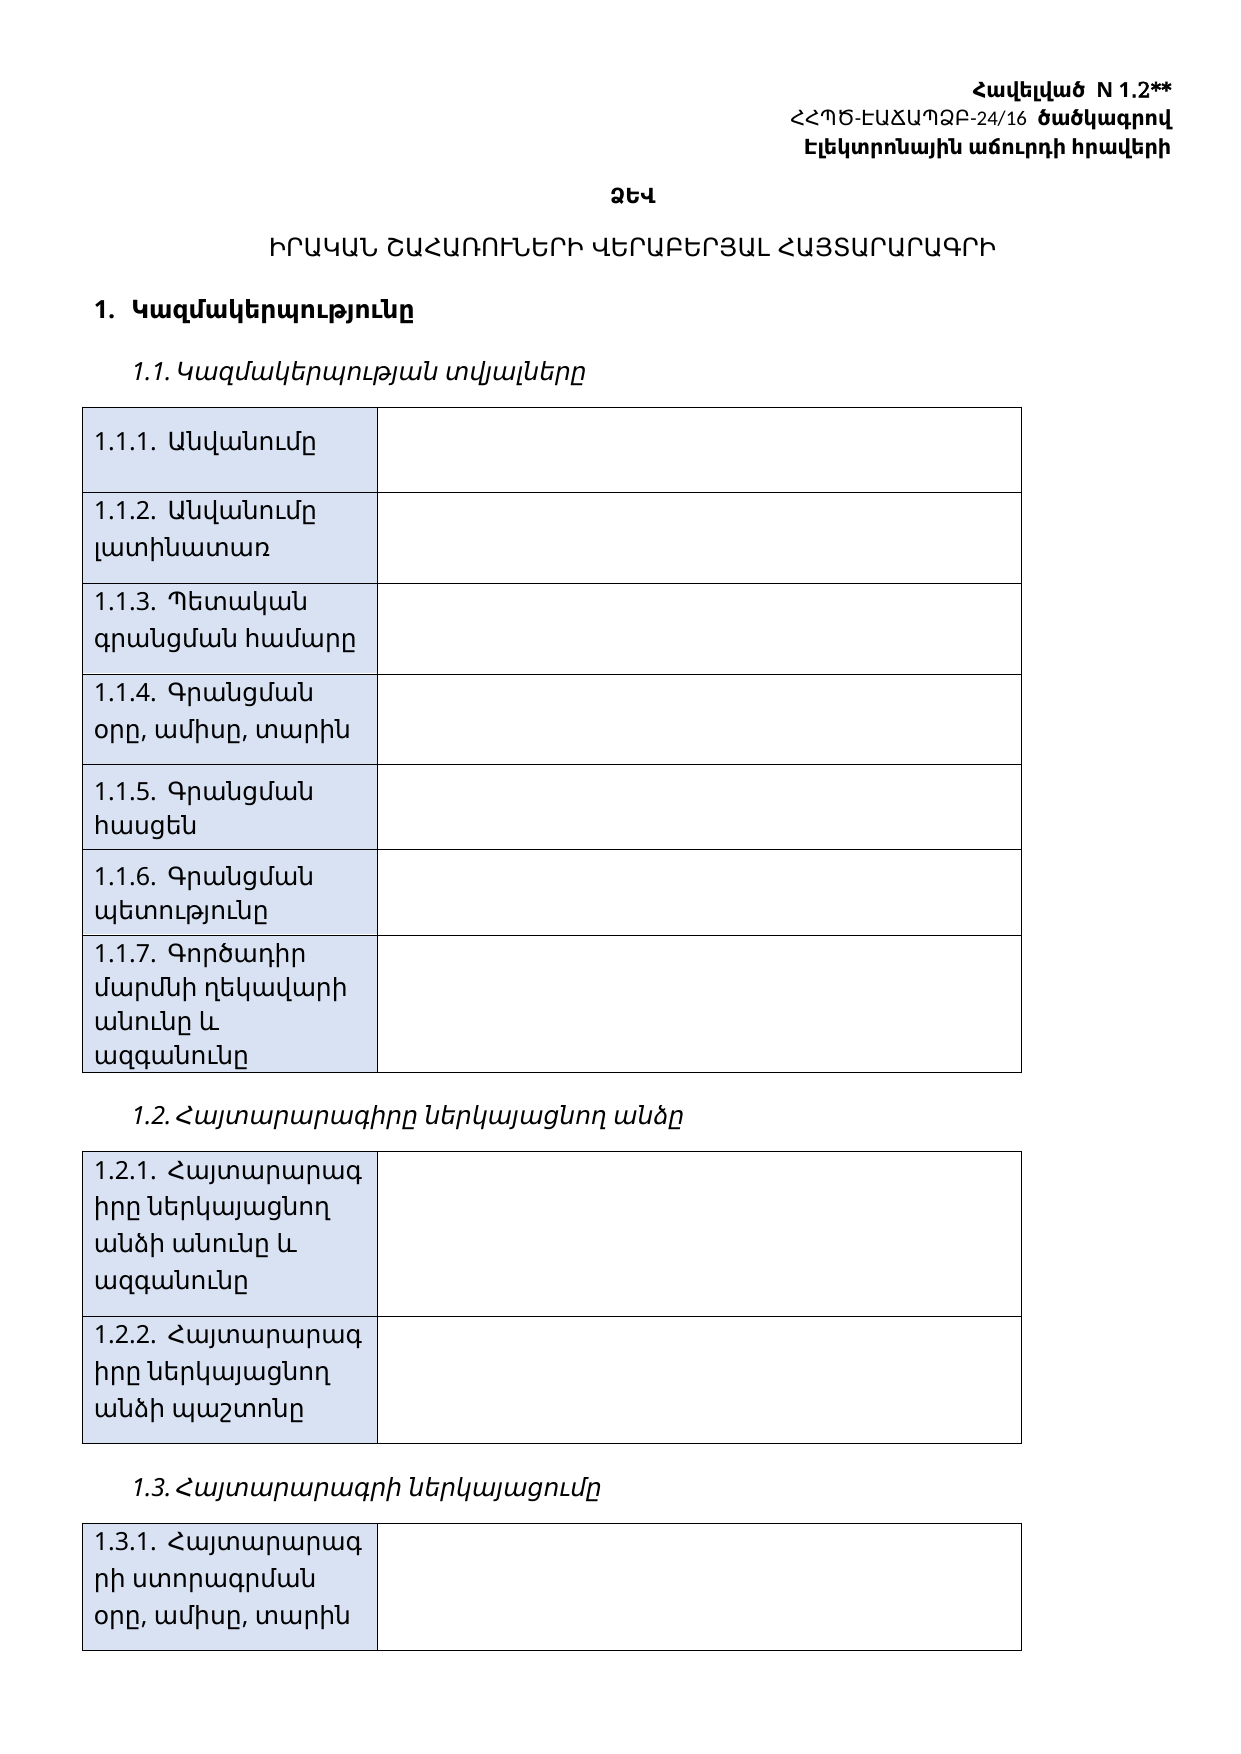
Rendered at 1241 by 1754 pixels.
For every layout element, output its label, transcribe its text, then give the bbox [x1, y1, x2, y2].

list Կազմակերպությունը [94, 291, 1171, 326]
list Հայտարարագիրը ներկայացնող անձը [131, 1098, 1171, 1132]
text ՀՀՊԾ-ԷԱՃԱՊՁԲ-24/16 ծածկագրով [94, 103, 1171, 132]
table_cell [378, 584, 1021, 673]
table_cell Գրանցման հասցեն [83, 765, 377, 849]
table_header [378, 1152, 1021, 1316]
text ՁԵՎ [94, 184, 1171, 209]
table_cell Գործադիր մարմնի ղեկավարի անունը և ազգանունը [83, 936, 377, 1072]
text Էլեկտրոնային աճուրդի հրավերի [94, 132, 1171, 160]
text Հավելված N 1․2** [94, 75, 1171, 103]
table_cell Հայտարարագիրը ներկայացնող անձի պաշտոնը [83, 1317, 377, 1443]
table_cell [378, 675, 1021, 764]
table_cell Պետական գրանցման համարը [83, 584, 377, 673]
table_cell [378, 765, 1021, 849]
table_cell [378, 850, 1021, 934]
text ԻՐԱԿԱՆ ՇԱՀԱՌՈՒՆԵՐԻ ՎԵՐԱԲԵՐՅԱԼ ՀԱՅՏԱՐԱՐԱԳՐԻ [94, 233, 1171, 262]
table_cell Գրանցման օրը, ամիսը, տարին [83, 675, 377, 764]
table_header Անվանումը [83, 408, 377, 492]
table_cell [378, 1317, 1021, 1443]
table_cell [378, 936, 1021, 1072]
table_cell Անվանումը լատինատառ [83, 493, 377, 583]
list Կազմակերպության տվյալները [131, 353, 1171, 387]
table_header [378, 1524, 1021, 1650]
table_header Հայտարարագիրը ներկայացնող անձի անունը և ազգանունը [83, 1152, 377, 1316]
table_cell [378, 493, 1021, 583]
table_header [378, 408, 1021, 492]
table_cell Գրանցման պետությունը [83, 850, 377, 934]
list Հայտարարագրի ներկայացումը [131, 1469, 1171, 1503]
table_header Հայտարարագրի ստորագրման օրը, ամիսը, տարին [83, 1524, 377, 1650]
